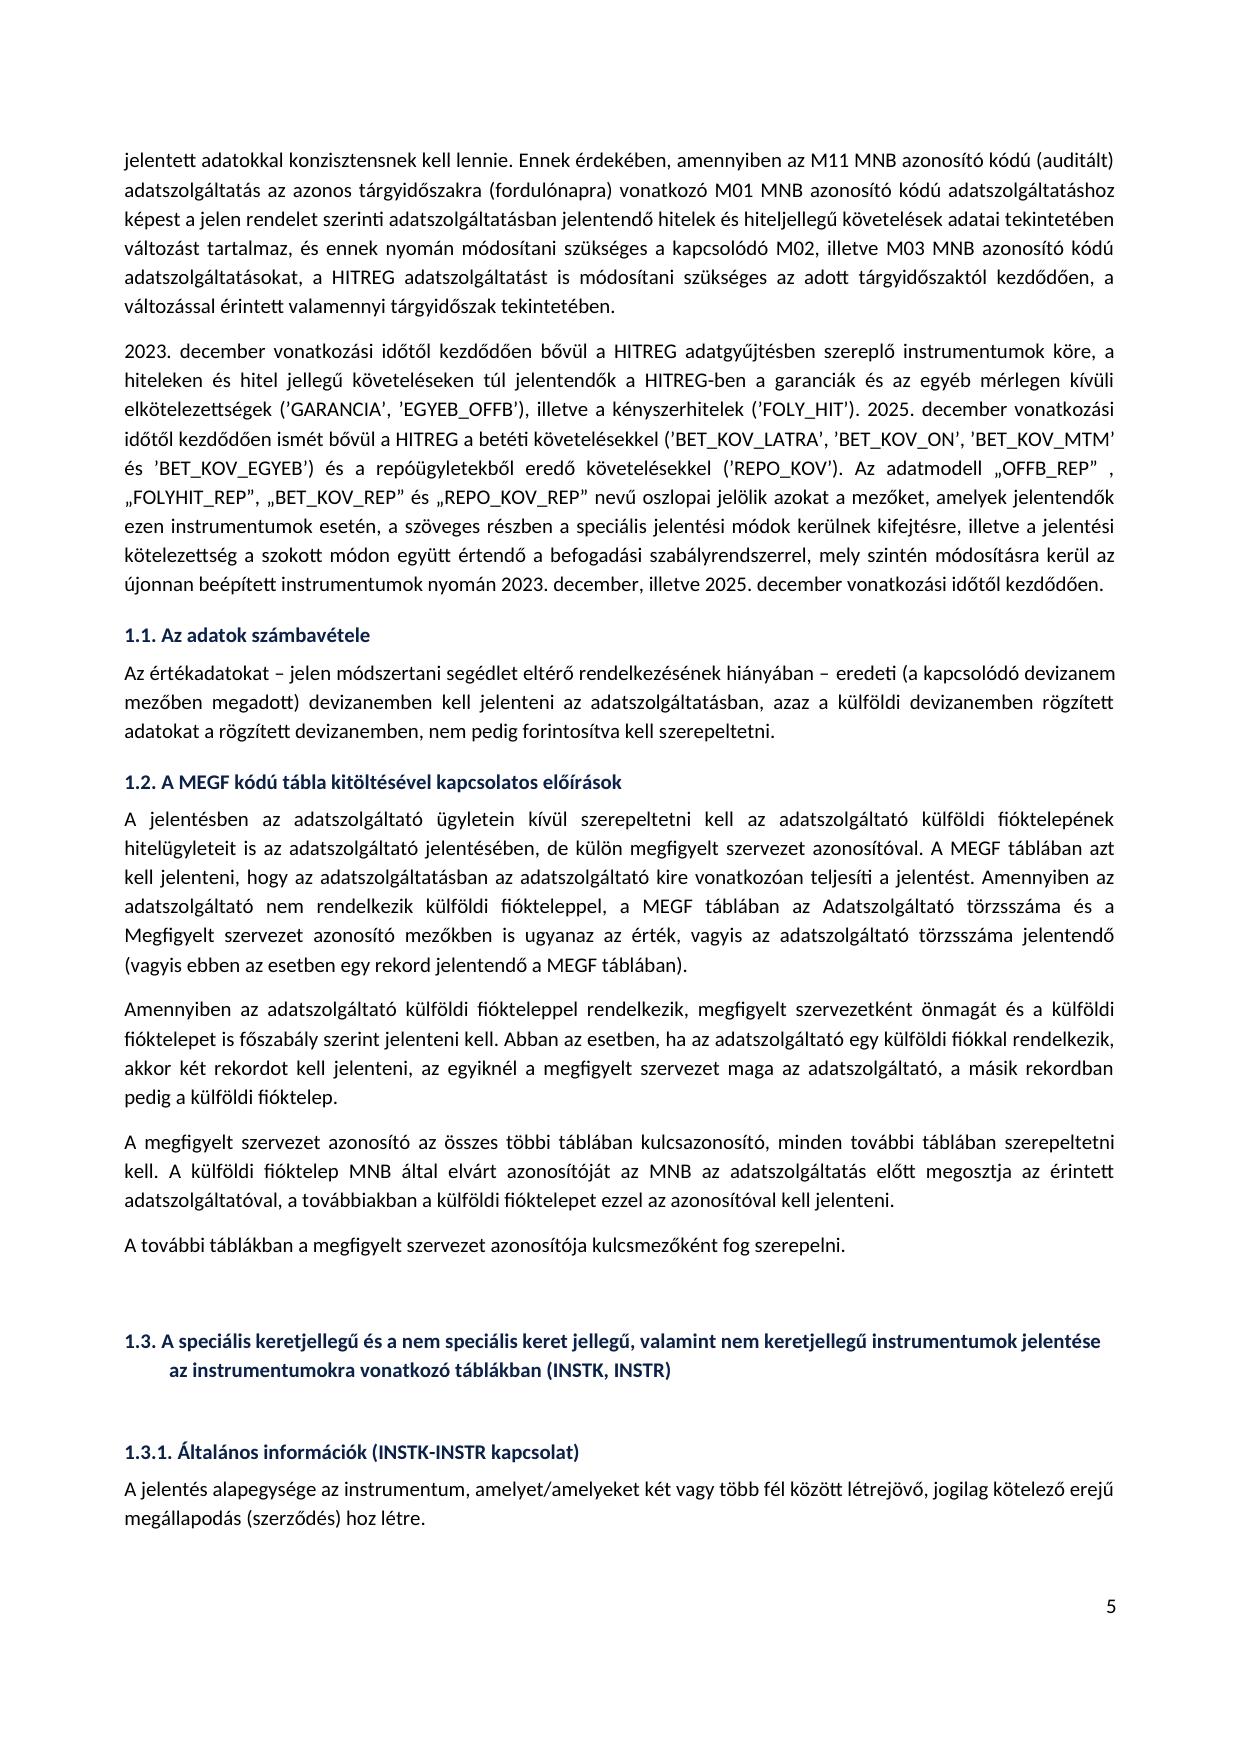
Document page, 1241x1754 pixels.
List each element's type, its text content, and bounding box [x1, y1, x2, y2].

text A jelentésben az adatszolgáltató ügyletein kívül szerepeltetni kell az adatszolgáltató külföldi fióktelepének hitelügyleteit is az adatszolgáltató jelentésében, de külön megfigyelt szervezet azonosítóval. A MEGF táblában azt kell jelenteni, hogy az adatszolgáltatásban az adatszolgáltató kire vonatkozóan teljesíti a jelentést. Amennyiben az adatszolgáltató nem rendelkezik külföldi fiókteleppel, a MEGF táblában az Adatszolgáltató törzsszáma és a Megfigyelt szervezet azonosító mezőkben is ugyanaz az érték, vagyis az adatszolgáltató törzsszáma jelentendő (vagyis ebben az esetben egy rekord jelentendő a MEGF táblában). [124, 806, 1116, 977]
text A megfigyelt szervezet azonosító az összes többi táblában kulcsazonosító, minden további táblában szerepeltetni kell. A külföldi fióktelep MNB által elvárt azonosítóját az MNB az adatszolgáltatás előtt megosztja az érintett adatszolgáltatóval, a továbbiakban a külföldi fióktelepet ezzel az azonosítóval kell jelenteni. [124, 1129, 1116, 1213]
text 2023. december vonatkozási időtől kezdődően bővül a HITREG adatgyűjtésben szereplő instrumentumok köre, a hiteleken és hitel jellegű követeléseken túl jelentendők a HITREG-ben a garanciák és az egyéb mérlegen kívüli elkötelezettségek (’GARANCIA’, ’EGYEB_OFFB’), illetve a kényszerhitelek (’FOLY_HIT’). 2025. december vonatkozási időtől kezdődően ismét bővül a HITREG a betéti követelésekkel (’BET_KOV_LATRA’, ’BET_KOV_ON’, ’BET_KOV_MTM’ és ’BET_KOV_EGYEB’) és a repóügyletekből eredő követelésekkel (’REPO_KOV’). Az adatmodell „OFFB_REP” ,„FOLYHIT_REP”, „BET_KOV_REP” és „REPO_KOV_REP” nevű oszlopai jelölik azokat a mezőket, amelyek jelentendők ezen instrumentumok esetén, a szöveges részben a speciális jelentési módok kerülnek kifejtésre, illetve a jelentési kötelezettség a szokott módon együtt értendő a befogadási szabályrendszerrel, mely szintén módosításra kerül az újonnan beépített instrumentumok nyomán 2023. december, illetve 2025. december vonatkozási időtől kezdődően. [124, 338, 1116, 597]
subtitle Az adatok számbavétele [124, 623, 1116, 648]
text A további táblákban a megfigyelt szervezet azonosítója kulcsmezőként fog szerepelni. [124, 1232, 1116, 1257]
subtitle A speciális keretjellegű és a nem speciális keret jellegű, valamint nem keretjellegű instrumentumok jelentése az instrumentumokra vonatkozó táblákban (INSTK, INSTR) [124, 1328, 1116, 1382]
text A jelentés alapegysége az instrumentum, amelyet/amelyeket két vagy több fél között létrejövő, jogilag kötelező erejű megállapodás (szerződés) hoz létre. [124, 1476, 1116, 1530]
text Az értékadatokat – jelen módszertani segédlet eltérő rendelkezésének hiányában – eredeti (a kapcsolódó devizanem mezőben megadott) devizanemben kell jelenteni az adatszolgáltatásban, azaz a külföldi devizanemben rögzített adatokat a rögzített devizanemben, nem pedig forintosítva kell szerepeltetni. [124, 660, 1116, 743]
subtitle A MEGF kódú tábla kitöltésével kapcsolatos előírások [124, 769, 1116, 794]
subtitle Általános információk (INSTK-INSTR kapcsolat) [124, 1439, 1116, 1464]
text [124, 148, 1116, 319]
text Amennyiben az adatszolgáltató külföldi fiókteleppel rendelkezik, megfigyelt szervezetként önmagát és a külföldi fióktelepet is főszabály szerint jelenteni kell. Abban az esetben, ha az adatszolgáltató egy külföldi fiókkal rendelkezik, akkor két rekordot kell jelenteni, az egyiknél a megfigyelt szervezet maga az adatszolgáltató, a másik rekordban pedig a külföldi fióktelep. [124, 997, 1116, 1109]
